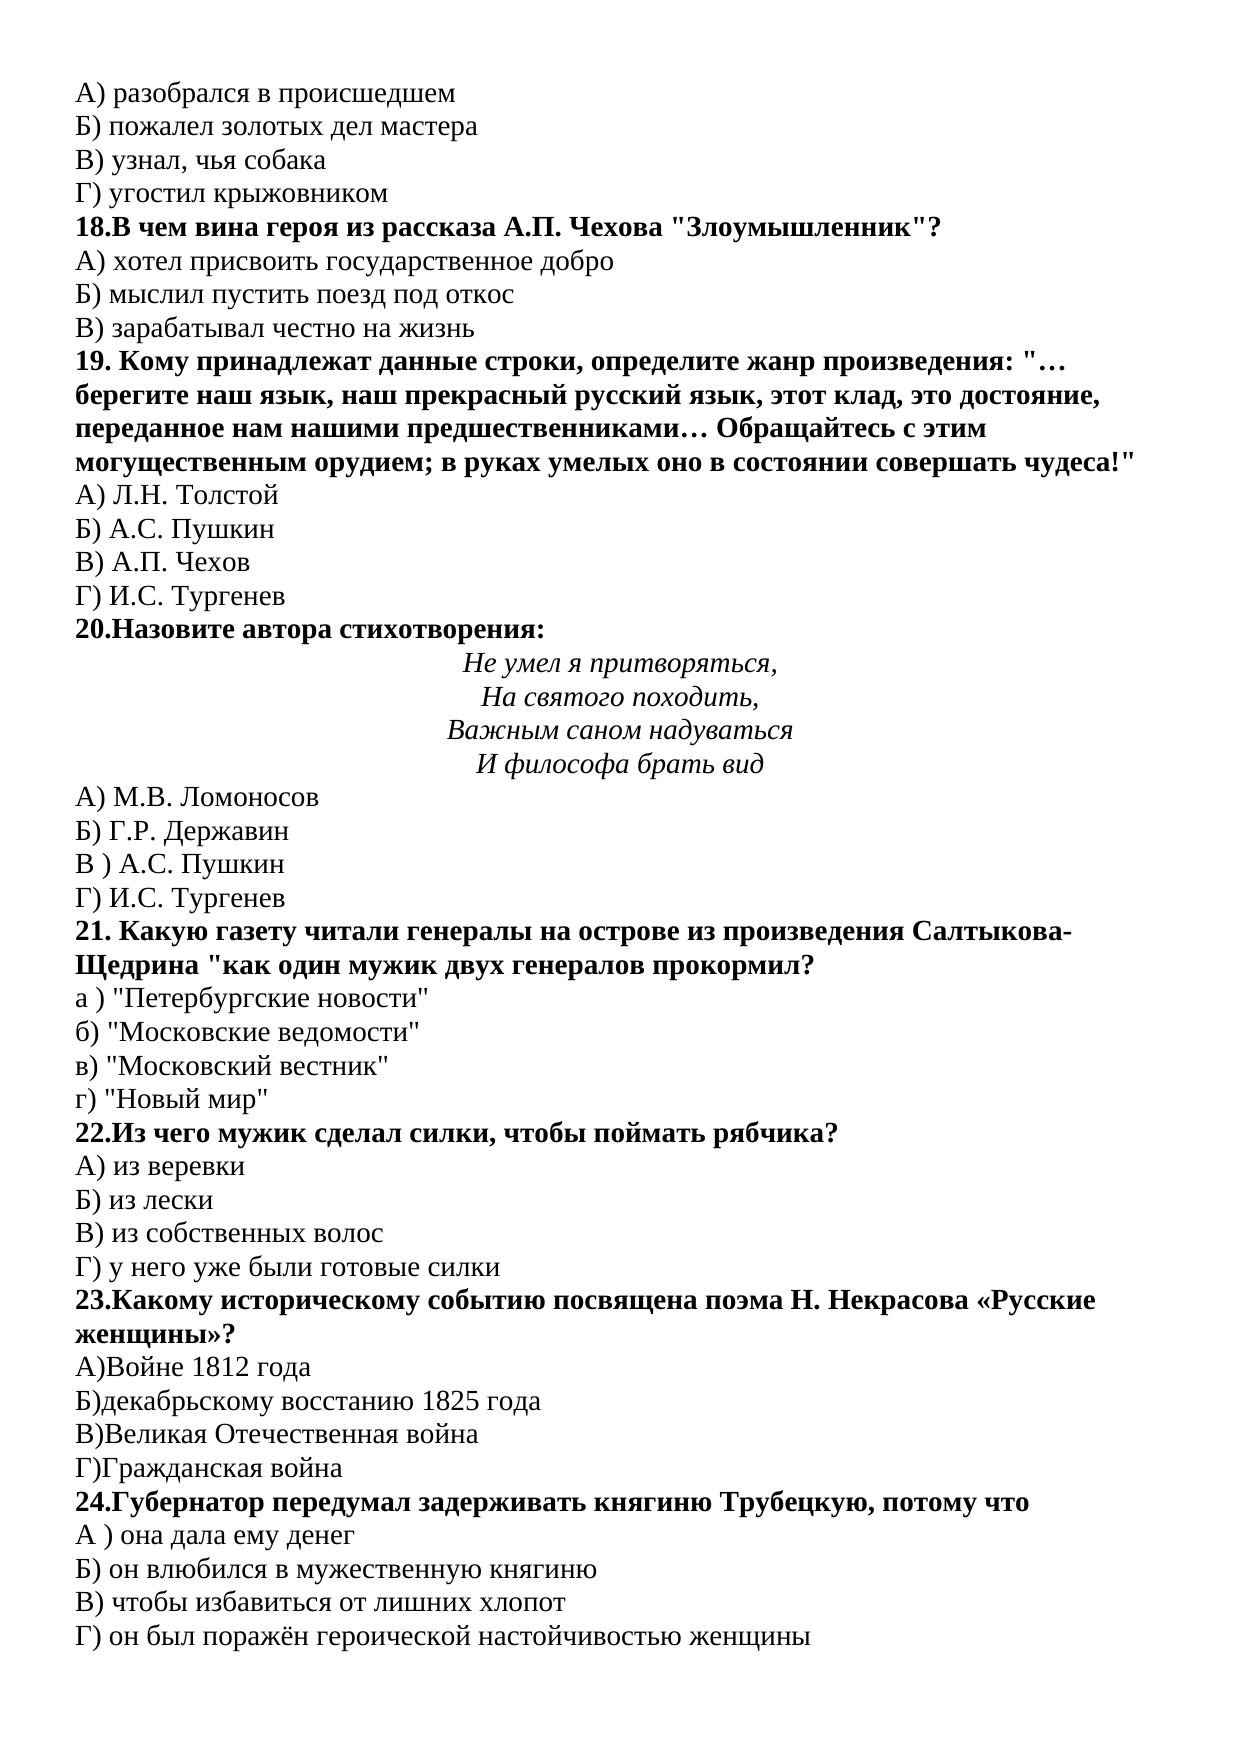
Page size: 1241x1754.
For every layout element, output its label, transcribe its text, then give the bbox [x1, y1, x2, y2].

text Г) у него уже были готовые силки [75, 1249, 1165, 1282]
text 23.Какому историческому событию посвящена поэма Н. Некрасова «Русские женщины»? [75, 1282, 1165, 1349]
text а ) "Петербургские новости" [75, 981, 1165, 1014]
text А ) она дала ему денег [75, 1517, 1165, 1551]
text А) М.В. Ломоносов [75, 779, 1165, 813]
text Б)декабрьскому восстанию 1825 года [75, 1383, 1165, 1417]
text Б) он влюбился в мужественную княгиню [75, 1551, 1165, 1584]
text В ) А.С. Пушкин [75, 846, 1165, 880]
text А) разобрался в происшедшем [75, 75, 1165, 108]
text Не умел я притворяться, [75, 645, 1165, 679]
text И философа брать вид [75, 746, 1165, 779]
text В) А.П. Чехов [75, 544, 1165, 578]
text Важным саном надуваться [75, 712, 1165, 746]
text Г) И.С. Тургенев [75, 578, 1165, 612]
text А) из веревки [75, 1148, 1165, 1182]
text 20.Назовите автора стихотворения: [75, 612, 1165, 645]
text 19. Кому принадлежат данные строки, определите жанр произведения: "…берегите наш язык, наш прекрасный русский язык, этот клад, это достояние, переданное нам нашими предшественниками… Обращайтесь с этим могущественным орудием; в руках умелых оно в состоянии совершать чудеса!" [75, 343, 1165, 477]
text 22.Из чего мужик сделал силки, чтобы поймать рябчика? [75, 1115, 1165, 1148]
text А) Л.Н. Толстой [75, 477, 1165, 511]
text В) чтобы избавиться от лишних хлопот [75, 1584, 1165, 1618]
text Г) И.С. Тургенев [75, 880, 1165, 913]
text А)Войне 1812 года [75, 1349, 1165, 1383]
text 24.Губернатор передумал задерживать княгиню Трубецкую, потому что [75, 1484, 1165, 1517]
text Г) угостил крыжовником [75, 176, 1165, 209]
text б) "Московские ведомости" [75, 1014, 1165, 1048]
text В) узнал, чья собака [75, 142, 1165, 176]
text 18.В чем вина героя из рассказа А.П. Чехова "Злоумышленник"? [75, 209, 1165, 243]
text В) зарабатывал честно на жизнь [75, 310, 1165, 343]
text в) "Московский вестник" [75, 1048, 1165, 1081]
text Б) пожалел золотых дел мастера [75, 108, 1165, 142]
text Б) из лески [75, 1182, 1165, 1215]
text Г) он был поражён героической настойчивостью женщины [75, 1618, 1165, 1651]
text На святого походить, [75, 679, 1165, 712]
text В) из собственных волос [75, 1215, 1165, 1249]
text В)Великая Отечественная война [75, 1417, 1165, 1450]
text 21. Какую газету читали генералы на острове из произведения Салтыкова-Щедрина "как один мужик двух генералов прокормил? [75, 913, 1165, 981]
text А) хотел присвоить государственное добро [75, 243, 1165, 276]
text Б) мыслил пустить поезд под откос [75, 276, 1165, 310]
text Б) Г.Р. Державин [75, 813, 1165, 846]
text г) "Новый мир" [75, 1081, 1165, 1115]
text Б) А.С. Пушкин [75, 511, 1165, 544]
text Г)Гражданская война [75, 1450, 1165, 1484]
